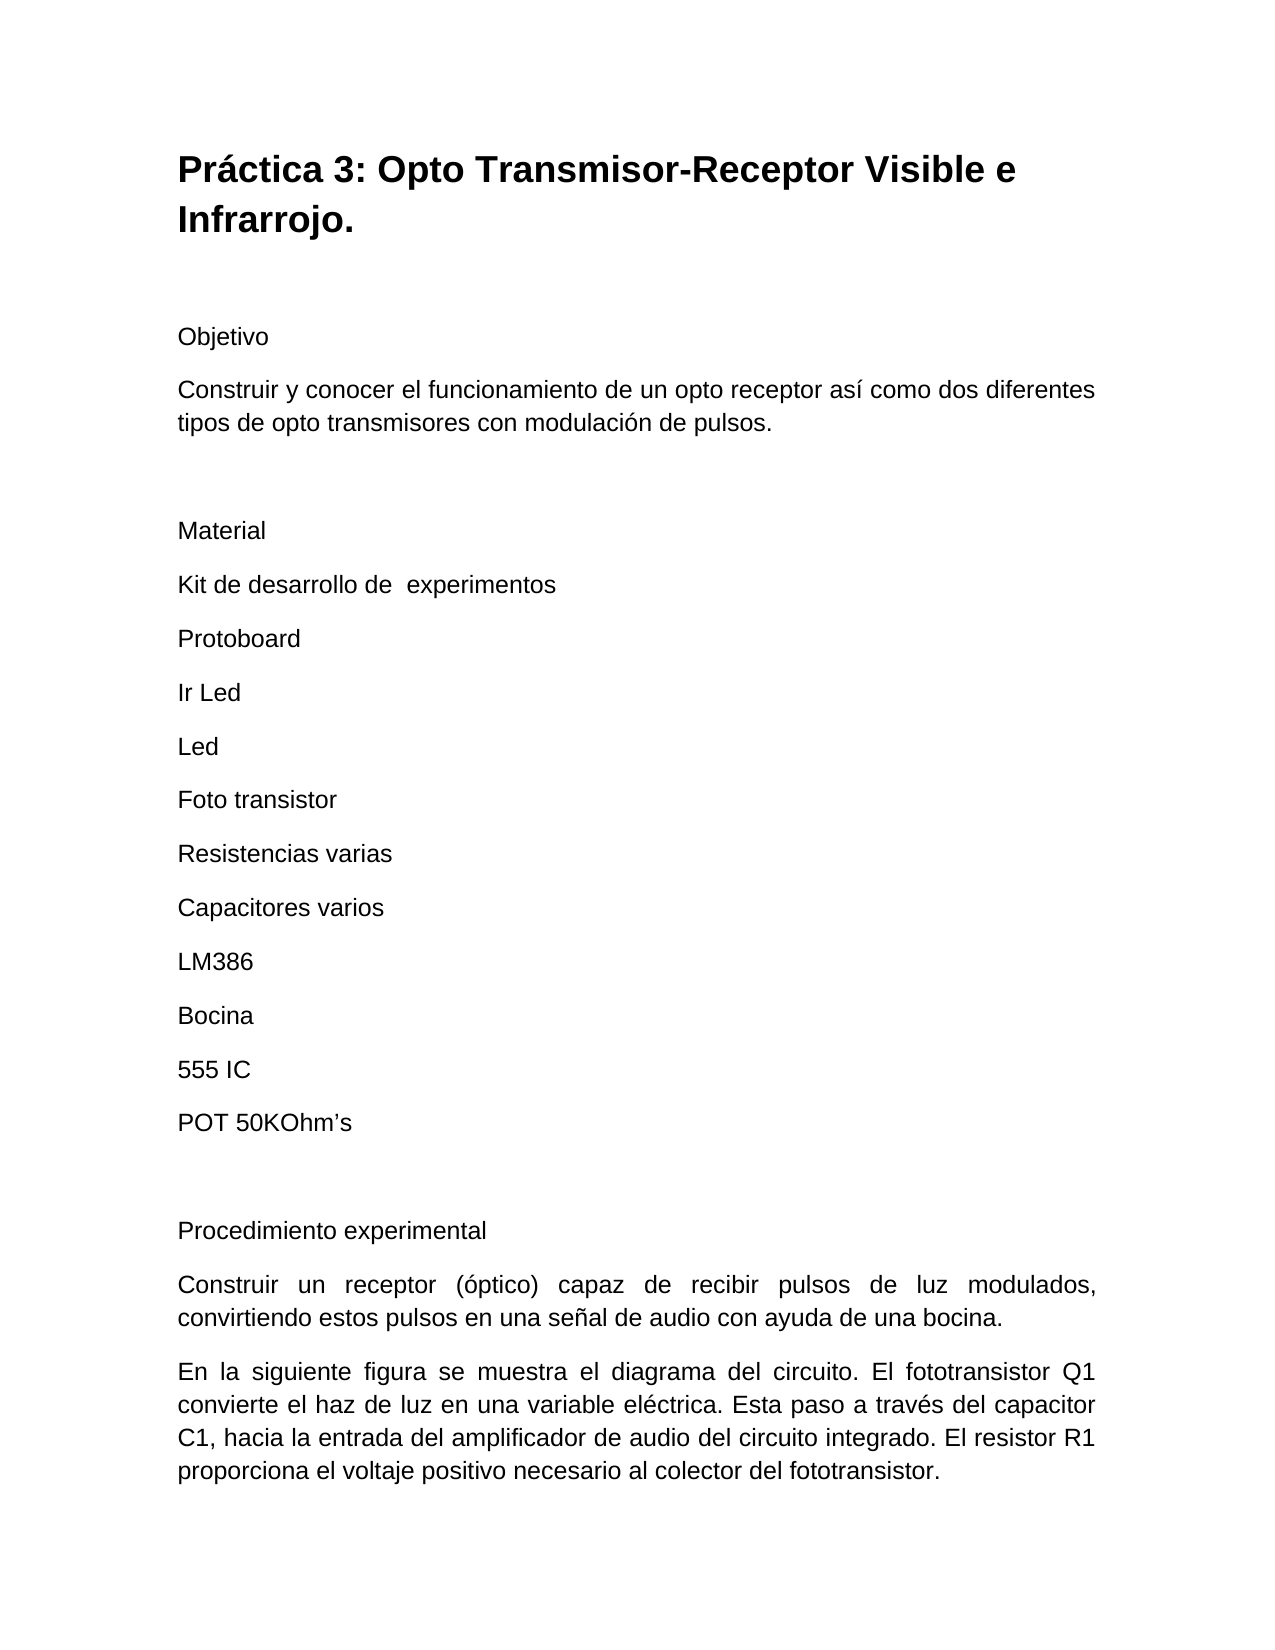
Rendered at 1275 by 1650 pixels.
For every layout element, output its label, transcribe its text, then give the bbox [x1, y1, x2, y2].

text Kit de desarrollo de experimentos [177, 570, 1098, 599]
text Construir un receptor (óptico) capaz de recibir pulsos de luz modulados, convirtiendo estos pulsos en una señal de audio con ayuda de una bocina. [177, 1270, 1098, 1332]
text Bocina [177, 1001, 1098, 1029]
text LM386 [177, 947, 1098, 976]
text Material [177, 516, 1098, 545]
text Foto transistor [177, 785, 1098, 814]
text Objetivo [177, 321, 1098, 350]
text Ir Led [177, 678, 1098, 706]
text Práctica 3: Opto Transmisor-Receptor Visible e Infrarrojo. [177, 148, 1098, 240]
text 555 IC [177, 1054, 1098, 1083]
text Procedimiento experimental [177, 1216, 1098, 1245]
text En la siguiente figura se muestra el diagrama del circuito. El fototransistor Q1 convierte el haz de luz en una variable eléctrica. Esta paso a través del capacitor C1, hacia la entrada del amplificador de audio del circuito integrado. El resistor R1 proporciona el voltaje positivo necesario al colector del fototransistor. [177, 1357, 1098, 1485]
text Resistencias varias [177, 839, 1098, 868]
text Capacitores varios [177, 893, 1098, 922]
text Protoboard [177, 624, 1098, 652]
text POT 50KOhm’s [177, 1108, 1098, 1137]
text Led [177, 731, 1098, 760]
text Construir y conocer el funcionamiento de un opto receptor así como dos diferentes tipos de opto transmisores con modulación de pulsos. [177, 375, 1098, 437]
